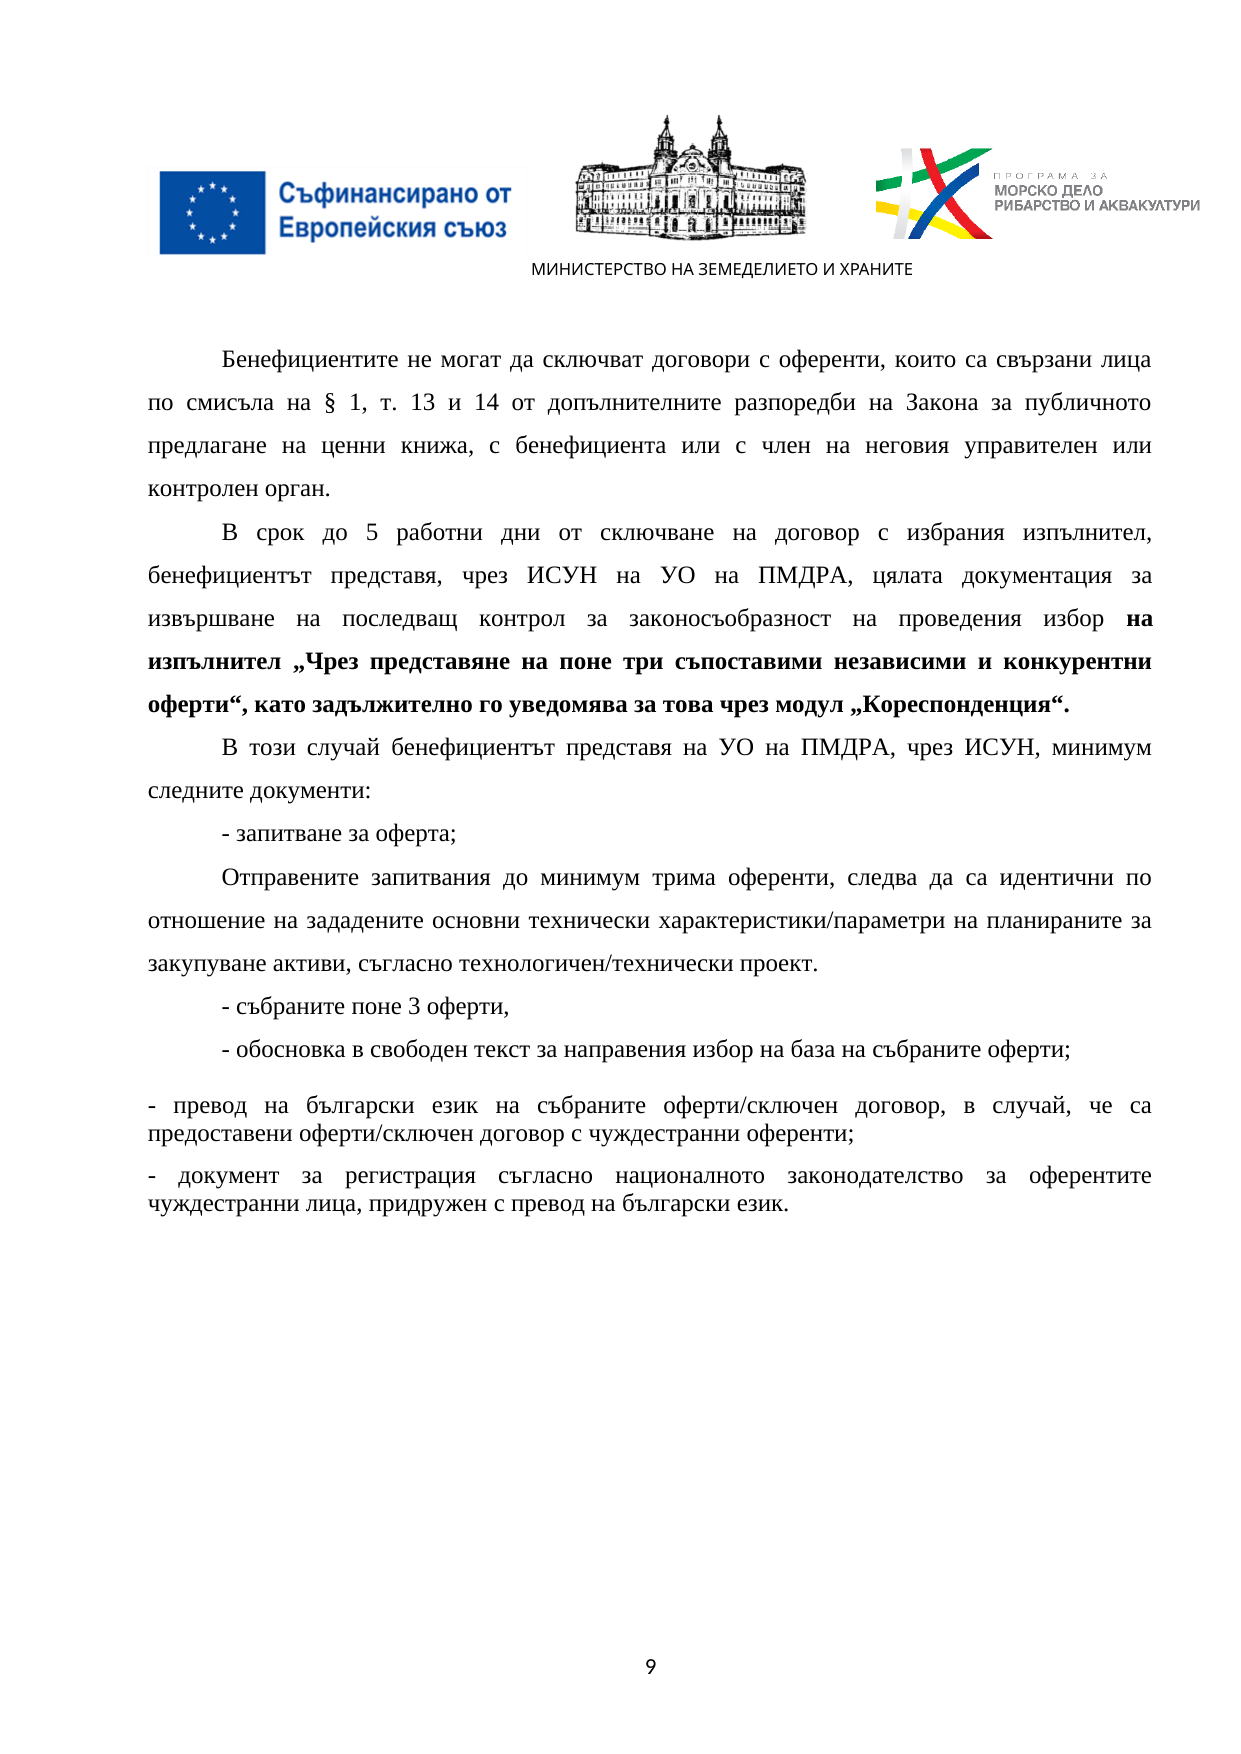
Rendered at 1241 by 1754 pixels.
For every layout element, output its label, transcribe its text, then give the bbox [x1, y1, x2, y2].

text - обосновка в свободен текст за направения избор на база на събраните оферти; [148, 1034, 1153, 1063]
text Отправените запитвания до минимум трима оференти, следва да са идентични по отношение на зададените основни технически характеристики/параметри на планираните за закупуване активи, съгласно технологичен/технически проект. [148, 862, 1153, 977]
text В срок до 5 работни дни от сключване на договор с избрания изпълнител, бенефициентът представя, чрез ИСУН на УО на ПМДРА, цялата документация за извършване на последващ контрол за законосъобразност на проведения избор на изпълнител „Чрез представяне на поне три съпоставими независими и конкурентни оферти“, като задължително го уведомява за това чрез модул „Кореспонденция“. [148, 517, 1153, 718]
text - запитване за оферта; [148, 818, 1153, 847]
text - събраните поне 3 оферти, [148, 991, 1153, 1020]
text - документ за регистрация съгласно националното законодателство за оферентите чуждестранни лица, придружен с превод на български език. [148, 1160, 1153, 1217]
text В този случай бенефициентът представя на УО на ПМДРА, чрез ИСУН, минимум следните документи: [148, 732, 1153, 804]
picture [863, 131, 1213, 262]
text Бенефициентите не могат да сключват договори с оференти, които са свързани лица по смисъла на § 1, т. 13 и 14 от допълнителните разпоредби на Закона за публичното предлагане на ценни книжа, с бенефициента или с член на неговия управителен или контролен орган. [148, 344, 1153, 502]
picture [147, 166, 528, 261]
picture [569, 112, 814, 243]
text - превод на български език на събраните оферти/сключен договор, в случай, че са предоставени оферти/сключен договор с чуждестранни оференти; [148, 1090, 1153, 1147]
